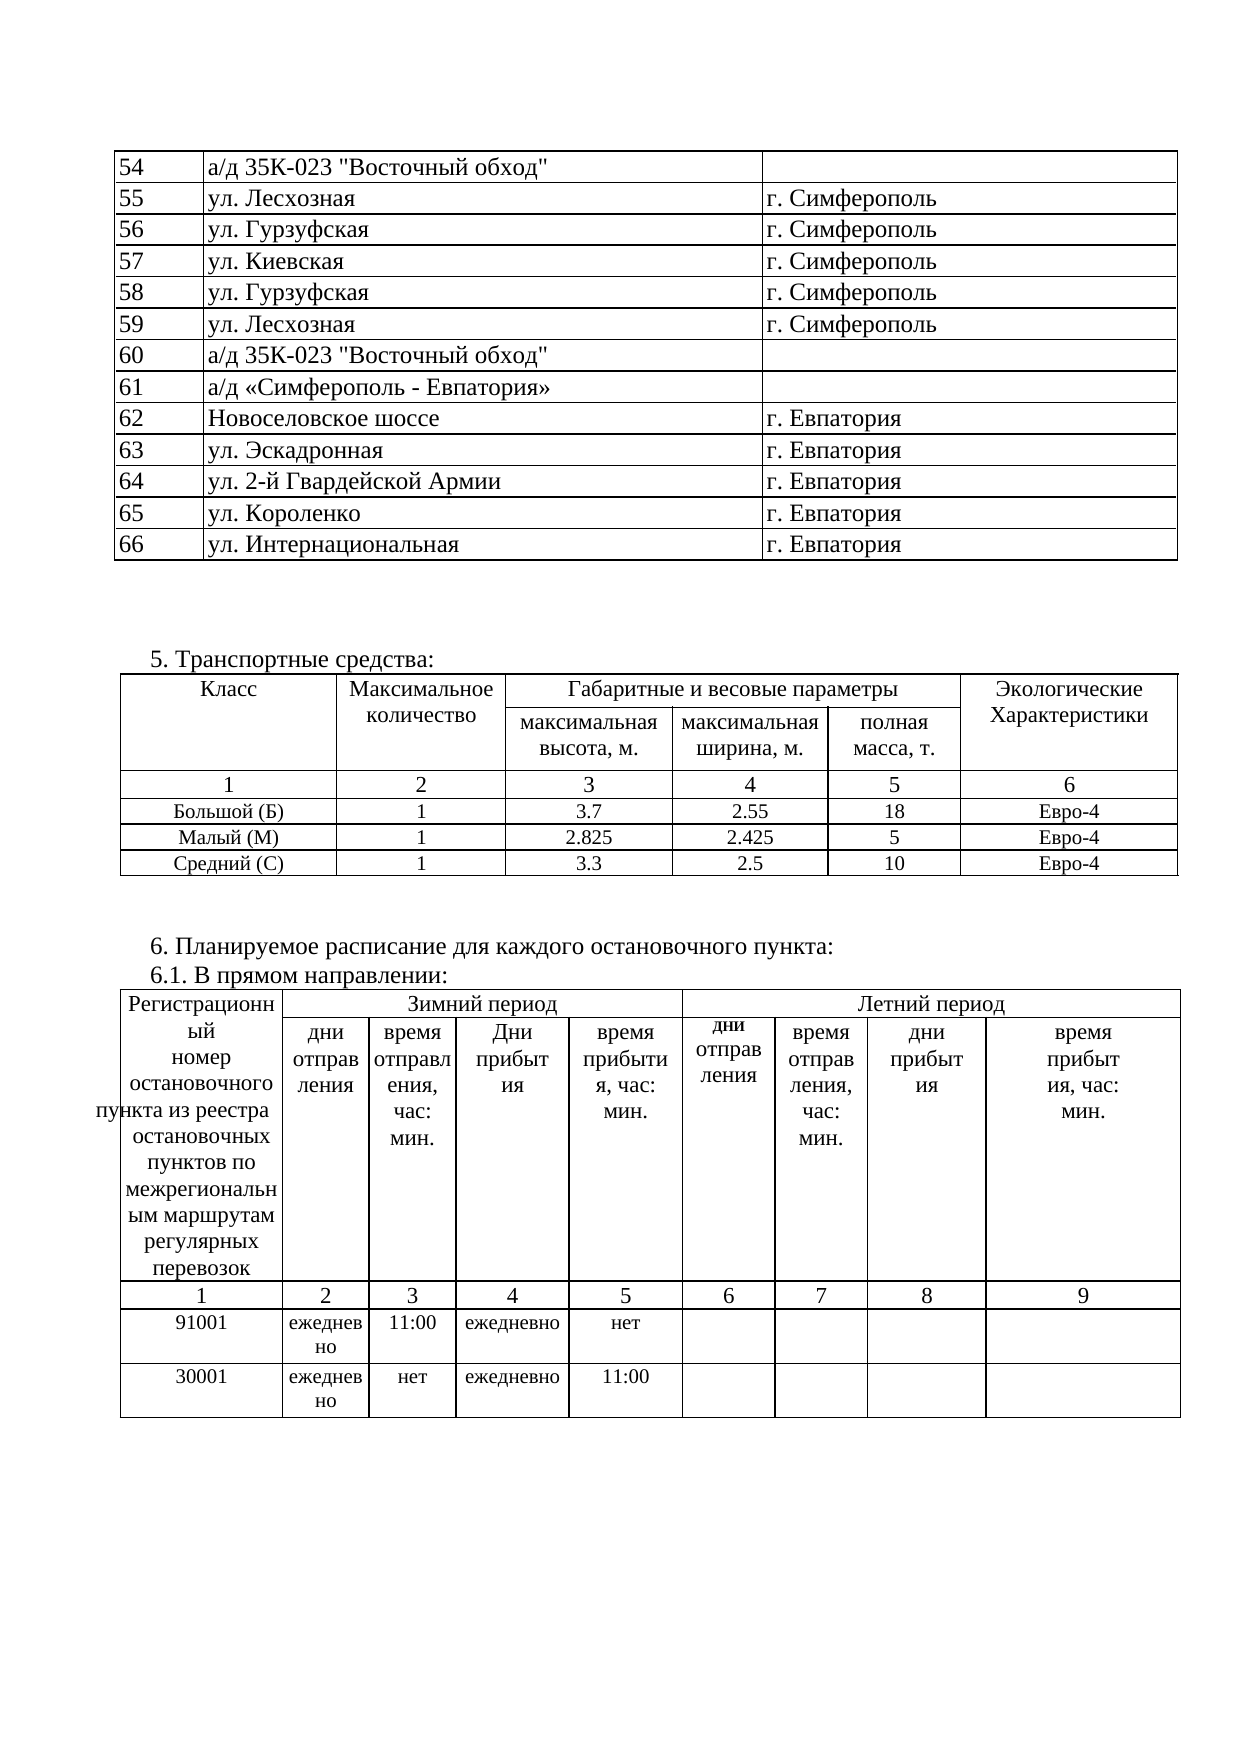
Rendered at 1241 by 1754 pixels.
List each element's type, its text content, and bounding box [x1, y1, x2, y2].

table_cell Евро-4 [961, 851, 1177, 874]
table_cell 9 [987, 1282, 1180, 1308]
table_cell 58 [115, 277, 203, 307]
table_cell 1 [121, 771, 336, 798]
table_cell 1 [337, 799, 505, 823]
table_cell дни отправ ления [283, 1018, 368, 1280]
table_cell г. Симферополь [763, 307, 1177, 339]
table_cell 1 [337, 825, 505, 849]
table_cell г. Евпатория [763, 433, 1177, 464]
table_cell г. Евпатория [763, 402, 1177, 433]
table_cell 7 [776, 1282, 867, 1308]
table_cell 2.425 [673, 825, 827, 849]
table_cell 2 [283, 1282, 368, 1308]
table_cell 2 [337, 771, 505, 798]
table_cell нет [570, 1310, 682, 1362]
table_cell [683, 1310, 774, 1362]
table_cell 3 [370, 1282, 455, 1308]
table_cell Большой (Б) [121, 799, 336, 823]
table_cell г. Симферополь [763, 276, 1177, 307]
table_cell время отправл ения, час: мин. [370, 1018, 455, 1280]
table_cell время отправ ления, час: мин. [776, 1018, 867, 1280]
table_cell 54 [115, 152, 203, 181]
table_cell время прибыти я, час: мин. [570, 1018, 682, 1280]
table_cell 2.5 [673, 851, 827, 874]
table_cell 11:00 [370, 1310, 455, 1362]
table_cell г. Евпатория [763, 528, 1177, 559]
table_cell 4 [673, 771, 827, 798]
table_cell время прибыт ия, час: мин. [987, 1018, 1180, 1280]
table_header Класс [121, 675, 336, 770]
table_cell 10 [829, 851, 960, 874]
table_cell 66 [115, 529, 203, 559]
table_header Экологические Характеристики [961, 675, 1177, 770]
table_cell 56 [115, 214, 203, 244]
table_cell 6 [961, 771, 1177, 798]
table_cell ежедневно [457, 1310, 568, 1362]
table_cell Евро-4 [961, 799, 1177, 823]
table_cell максимальная ширина, м. [673, 708, 827, 770]
table_cell ул. Интернациональная [204, 529, 762, 559]
table_cell ул. Киевская [204, 246, 762, 276]
table_cell 18 [829, 799, 960, 823]
table_cell 4 [457, 1282, 568, 1308]
table_cell ежедневно [283, 1310, 368, 1362]
table_cell 2.825 [506, 825, 672, 849]
table_cell 3 [506, 771, 672, 798]
table_cell 64 [115, 466, 203, 496]
table_cell [987, 1310, 1180, 1362]
table_cell [763, 370, 1177, 402]
text 5. Транспортные средства: [150, 644, 1090, 673]
table_cell [987, 1364, 1180, 1417]
table_cell ДНИ отправ ления [683, 1018, 774, 1280]
table_cell 30001 [121, 1364, 282, 1417]
table_cell 65 [115, 497, 203, 527]
table_cell 5 [829, 825, 960, 849]
table_cell 3.3 [506, 851, 672, 874]
table_cell 2.55 [673, 799, 827, 823]
table_cell 8 [868, 1282, 985, 1308]
table_cell 55 [115, 183, 203, 213]
table_cell г. Симферополь [763, 181, 1177, 213]
table_cell 5 [570, 1282, 682, 1308]
table_cell нет [370, 1364, 455, 1417]
table_cell [683, 1364, 774, 1417]
table_cell ул. Короленко [204, 498, 762, 527]
table_cell [776, 1364, 867, 1417]
table_cell а/д 35К-023 "Восточный обход" [204, 152, 762, 181]
table_cell ежедневно [283, 1364, 368, 1417]
table_cell [868, 1364, 985, 1417]
table_cell 91001 [121, 1310, 282, 1362]
table_header Габаритные и весовые параметры [506, 675, 960, 706]
table_cell 59 [115, 308, 203, 339]
table_header Максимальное количество [337, 675, 505, 770]
table_cell 63 [115, 434, 203, 464]
table_cell а/д «Симферополь - Евпатория» [204, 372, 762, 402]
table_cell 1 [121, 1282, 282, 1308]
table_cell ул. Гурзуфская [204, 215, 762, 244]
table_cell полная масса, т. [829, 708, 960, 770]
table_cell дни прибыт ия [868, 1018, 985, 1280]
table_cell Дни прибыт ия [457, 1018, 568, 1280]
table_cell 5 [829, 771, 960, 798]
table_header Летний период [683, 990, 1180, 1017]
table_cell г. Евпатория [763, 496, 1177, 527]
table_cell 6 [683, 1282, 774, 1308]
table_cell ул. Лесхозная [204, 309, 762, 339]
table_cell 11:00 [570, 1364, 682, 1417]
table_cell ул. Гурзуфская [204, 277, 762, 307]
table_cell а/д 35К-023 "Восточный обход" [204, 340, 762, 370]
table_cell 3.7 [506, 799, 672, 823]
table_cell ежедневно [457, 1364, 568, 1417]
table_cell 1 [337, 851, 505, 874]
table_cell ул. Эскадронная [204, 435, 762, 464]
table_cell г. Симферополь [763, 244, 1177, 276]
table_cell ул. Лесхозная [204, 183, 762, 213]
table_header Зимний период [283, 990, 682, 1017]
table_cell максимальная высота, м. [506, 708, 672, 770]
text 6.1. В прямом направлении: [150, 960, 1090, 989]
table_cell ул. 2-й Гвардейской Армии [204, 466, 762, 496]
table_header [121, 990, 282, 1280]
table_cell 62 [115, 403, 203, 433]
table_cell Малый (М) [121, 825, 336, 849]
table_cell г. Евпатория [763, 465, 1177, 496]
table_cell [776, 1310, 867, 1362]
table_cell [763, 152, 1177, 181]
table_cell [763, 339, 1177, 370]
table_cell Средний (С) [121, 851, 336, 874]
table_cell Евро-4 [961, 825, 1177, 849]
text 6. Планируемое расписание для каждого остановочного пункта: [150, 931, 1090, 960]
table_cell 61 [115, 371, 203, 402]
table_cell г. Симферополь [763, 213, 1177, 244]
table_cell Новоселовское шоссе [204, 403, 762, 433]
table_cell 60 [115, 340, 203, 370]
table_cell 57 [115, 245, 203, 276]
table_cell [868, 1310, 985, 1362]
